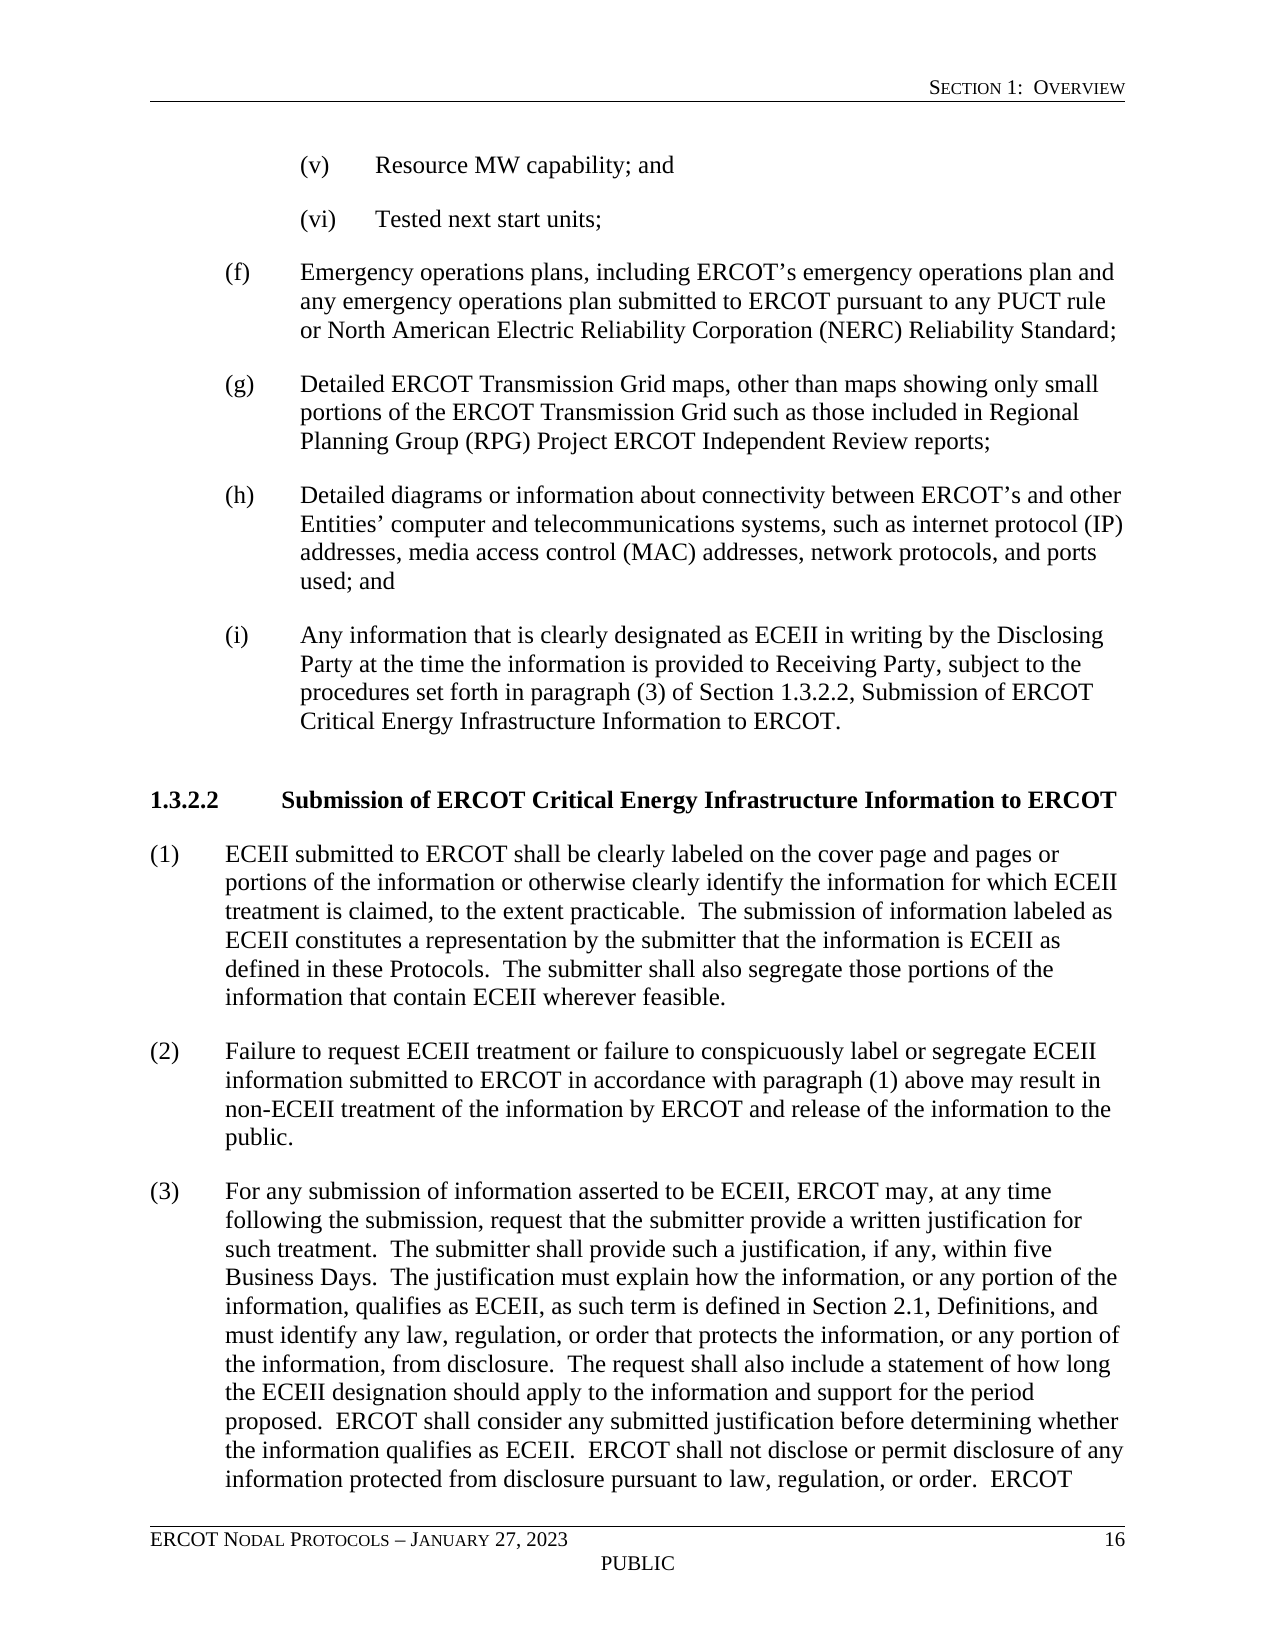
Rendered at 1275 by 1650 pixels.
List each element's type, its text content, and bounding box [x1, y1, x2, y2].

text (1) ECEII submitted to ERCOT shall be clearly labeled on the cover page and pages or portions of the information or otherwise clearly identify the information for which ECEII treatment is claimed, to the extent practicable. The submission of information labeled as ECEII constitutes a representation by the submitter that the information is ECEII as defined in these Protocols. The submitter shall also segregate those portions of the information that contain ECEII wherever feasible. [150, 839, 1125, 1011]
list (i) Any information that is clearly designated as ECEII in writing by the Disclosing Party at the time the information is provided to Receiving Party, subject to the procedures set forth in paragraph (3) of Section 1.3.2.2, Submission of ERCOT Critical Energy Infrastructure Information to ERCOT. [225, 620, 1125, 735]
text (vi) Tested next start units; [300, 204, 1125, 232]
text 1.3.2.2 Submission of ERCOT Critical Energy Infrastructure Information to ERCOT [150, 785, 1125, 814]
text (2) Failure to request ECEII treatment or failure to conspicuously label or segregate ECEII information submitted to ERCOT in accordance with paragraph (1) above may result in non-ECEII treatment of the information by ERCOT and release of the information to the public. [150, 1036, 1125, 1151]
text (v) Resource MW capability; and [300, 150, 1125, 179]
list (f) Emergency operations plans, including ERCOT’s emergency operations plan and any emergency operations plan submitted to ERCOT pursuant to any PUCT rule or North American Electric Reliability Corporation (NERC) Reliability Standard; [225, 257, 1125, 344]
list (g) Detailed ERCOT Transmission Grid maps, other than maps showing only small portions of the ERCOT Transmission Grid such as those included in Regional Planning Group (RPG) Project ERCOT Independent Review reports; [225, 369, 1125, 455]
list (h) Detailed diagrams or information about connectivity between ERCOT’s and other Entities’ computer and telecommunications systems, such as internet protocol (IP) addresses, media access control (MAC) addresses, network protocols, and ports used; and [225, 480, 1125, 595]
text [150, 1176, 1125, 1492]
